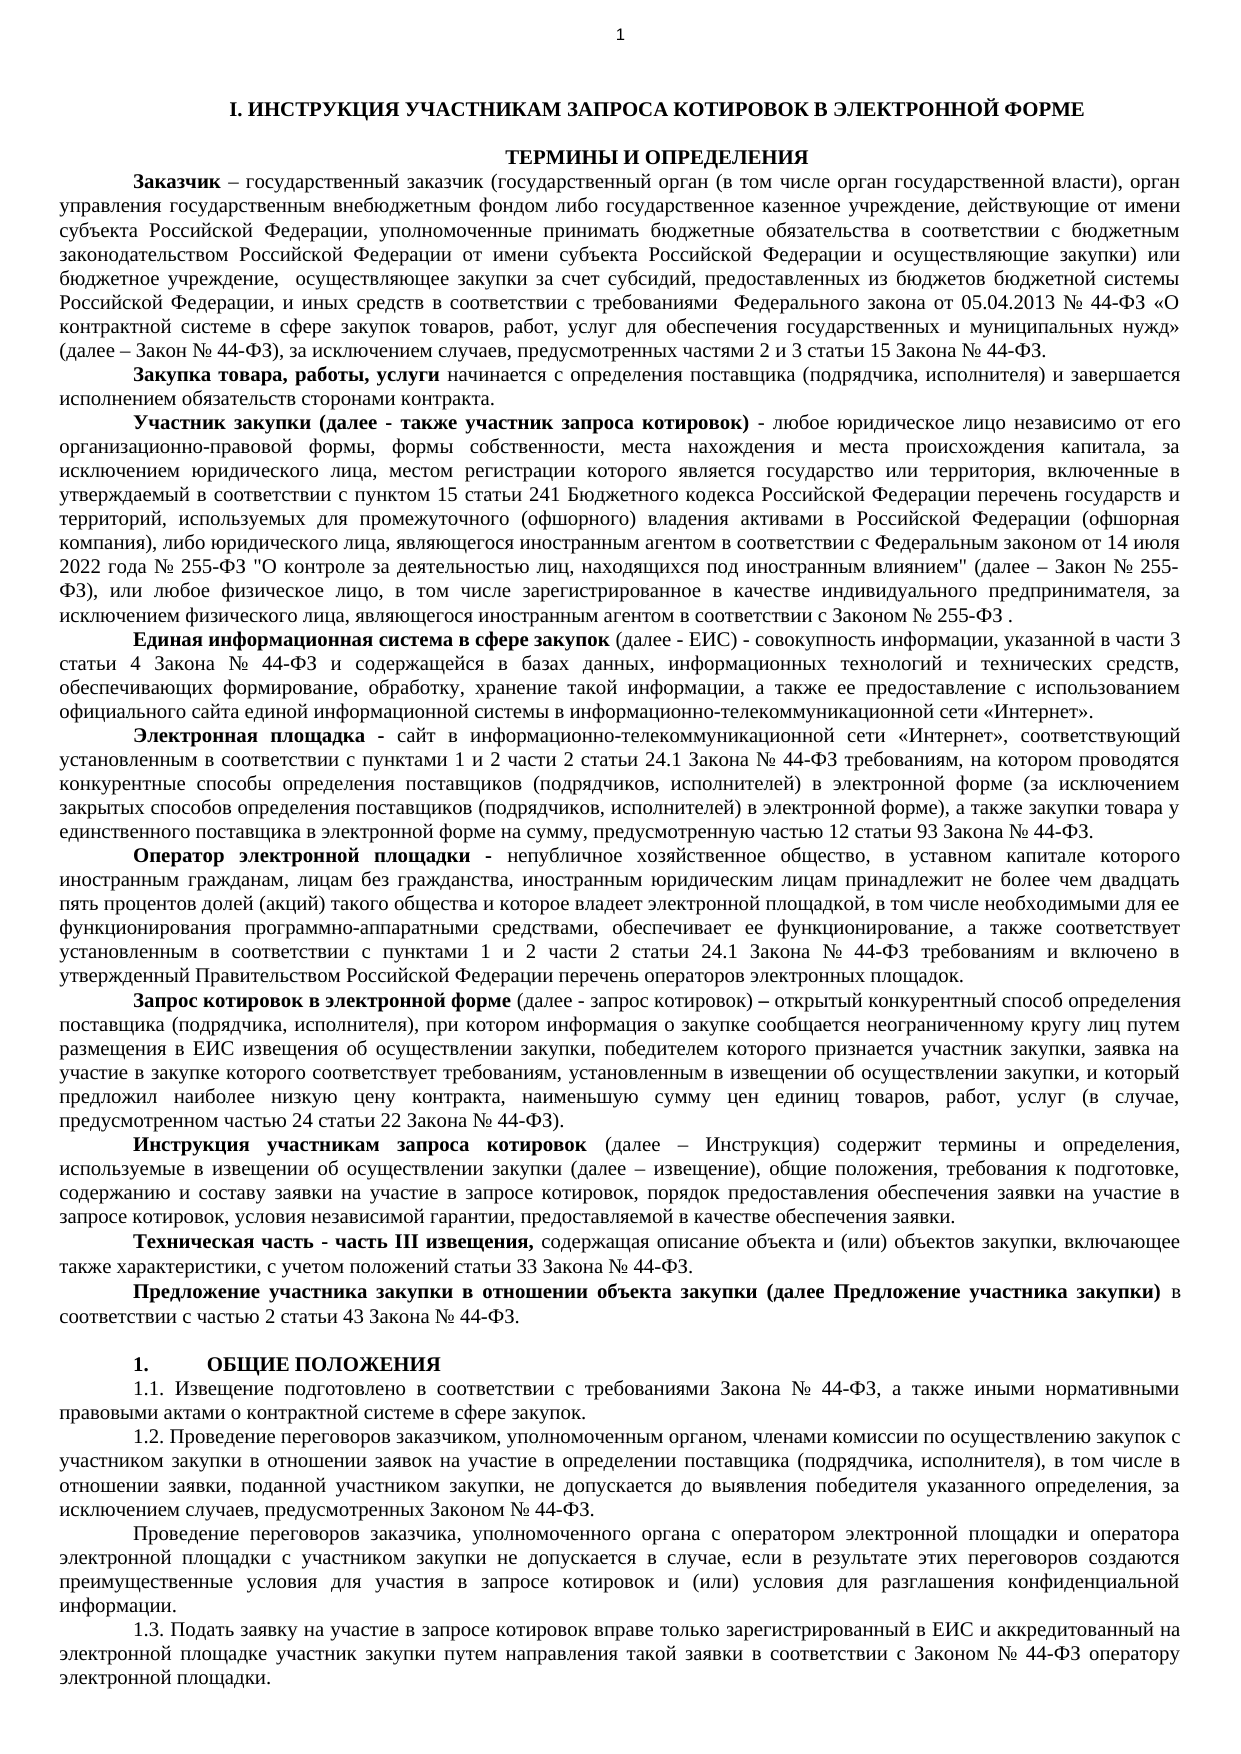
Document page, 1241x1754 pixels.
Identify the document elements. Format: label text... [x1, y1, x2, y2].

text ТЕРМИНЫ И ОПРЕДЕЛЕНИЯ [59, 145, 1181, 169]
text I. инструкция участникам ЗАПРОСА КОТИРОВОК В электронной форме [59, 97, 1181, 121]
text Проведение переговоров заказчика, уполномоченного органа с оператором электронной площадки и оператора электронной площадки с участником закупки не допускается в случае, если в результате этих переговоров создаются преимущественные условия для участия в запросе котировок и (или) условия для разглашения конфиденциальной информации. [59, 1521, 1181, 1617]
text Оператор электронной площадки - непубличное хозяйственное общество, в уставном капитале которого иностранным гражданам, лицам без гражданства, иностранным юридическим лицам принадлежит не более чем двадцать пять процентов долей (акций) такого общества и которое владеет электронной площадкой, в том числе необходимыми для ее функционирования программно-аппаратными средствами, обеспечивает ее функционирование, а также соответствует установленным в соответствии с пунктами 1 и 2 части 2 статьи 24.1 Закона № 44-ФЗ требованиям и включено в утвержденный Правительством Российской Федерации перечень операторов электронных площадок. [59, 843, 1181, 987]
text Единая информационная система в сфере закупок (далее - ЕИС) - совокупность информации, указанной в части 3 статьи 4 Закона № 44-ФЗ и содержащейся в базах данных, информационных технологий и технических средств, обеспечивающих формирование, обработку, хранение такой информации, а также ее предоставление с использованием официального сайта единой информационной системы в информационно-телекоммуникационной сети «Интернет». [59, 627, 1181, 723]
text 1.3. Подать заявку на участие в запросе котировок вправе только зарегистрированный в ЕИС и аккредитованный на электронной площадке участник закупки путем направления такой заявки в соответствии с Законом № 44-ФЗ оператору электронной площадки. [59, 1617, 1181, 1689]
text 1.2. Проведение переговоров заказчиком, уполномоченным органом, членами комиссии по осуществлению закупок с участником закупки в отношении заявок на участие в определении поставщика (подрядчика, исполнителя), в том числе в отношении заявки, поданной участником закупки, не допускается до выявления победителя указанного определения, за исключением случаев, предусмотренных Законом № 44-ФЗ. [59, 1424, 1181, 1521]
text Участник закупки (далее - также участник запроса котировок) - любое юридическое лицо независимо от его организационно-правовой формы, формы собственности, места нахождения и места происхождения капитала, за исключением юридического лица, местом регистрации которого является государство или территория, включенные в утверждаемый в соответствии с пунктом 15 статьи 241 Бюджетного кодекса Российской Федерации перечень государств и территорий, используемых для промежуточного (офшорного) владения активами в Российской Федерации (офшорная компания), либо юридического лица, являющегося иностранным агентом в соответствии с Федеральным законом от 14 июля 2022 года № 255-ФЗ "О контроле за деятельностью лиц, находящихся под иностранным влиянием" (далее – Закон № 255-ФЗ), или любое физическое лицо, в том числе зарегистрированное в качестве индивидуального предпринимателя, за исключением физического лица, являющегося иностранным агентом в соответствии с Законом № 255-ФЗ . [59, 410, 1181, 627]
text Техническая часть - часть III извещения, содержащая описание объекта и (или) объектов закупки, включающее также характеристики, с учетом положений статьи 33 Закона № 44-ФЗ. [59, 1228, 1181, 1278]
text Инструкция участникам запроса котировок (далее – Инструкция) содержит термины и определения, используемые в извещении об осуществлении закупки (далее – извещение), общие положения, требования к подготовке, содержанию и составу заявки на участие в запросе котировок, порядок предоставления обеспечения заявки на участие в запросе котировок, условия независимой гарантии, предоставляемой в качестве обеспечения заявки. [59, 1132, 1181, 1228]
text Предложение участника закупки в отношении объекта закупки (далее Предложение участника закупки) в соответствии с частью 2 статьи 43 Закона № 44-ФЗ. [59, 1278, 1181, 1328]
text Электронная площадка - сайт в информационно-телекоммуникационной сети «Интернет», соответствующий установленным в соответствии с пунктами 1 и 2 части 2 статьи 24.1 Закона № 44-ФЗ требованиям, на котором проводятся конкурентные способы определения поставщиков (подрядчиков, исполнителей) в электронной форме (за исключением закрытых способов определения поставщиков (подрядчиков, исполнителей) в электронной форме), а также закупки товара у единственного поставщика в электронной форме на сумму, предусмотренную частью 12 статьи 93 Закона № 44-ФЗ. [59, 723, 1181, 843]
text 1.1. Извещение подготовлено в соответствии с требованиями Закона № 44-ФЗ, а также иными нормативными правовыми актами о контрактной системе в сфере закупок. [59, 1376, 1181, 1424]
text Заказчик – государственный заказчик (государственный орган (в том числе орган государственной власти), орган управления государственным внебюджетным фондом либо государственное казенное учреждение, действующие от имени субъекта Российской Федерации, уполномоченные принимать бюджетные обязательства в соответствии с бюджетным законодательством Российской Федерации от имени субъекта Российской Федерации и осуществляющие закупки) или бюджетное учреждение, осуществляющее закупки за счет субсидий, предоставленных из бюджетов бюджетной системы Российской Федерации, и иных средств в соответствии с требованиями Федерального закона от 05.04.2013 № 44-ФЗ «О контрактной системе в сфере закупок товаров, работ, услуг для обеспечения государственных и муниципальных нужд» (далее – Закон № 44-ФЗ), за исключением случаев, предусмотренных частями 2 и 3 статьи 15 Закона № 44-ФЗ. [59, 169, 1181, 362]
list ОБЩИЕ ПОЛОЖЕНИЯ [59, 1352, 1181, 1376]
text Запрос котировок в электронной форме (далее - запрос котировок) – открытый конкурентный способ определения поставщика (подрядчика, исполнителя), при котором информация о закупке сообщается неограниченному кругу лиц путем размещения в ЕИС извещения об осуществлении закупки, победителем которого признается участник закупки, заявка на участие в закупке которого соответствует требованиям, установленным в извещении об осуществлении закупки, и который предложил наиболее низкую цену контракта, наименьшую сумму цен единиц товаров, работ, услуг (в случае, предусмотренном частью 24 статьи 22 Закона № 44-ФЗ). [59, 987, 1181, 1132]
text Закупка товара, работы, услуги начинается с определения поставщика (подрядчика, исполнителя) и завершается исполнением обязательств сторонами контракта. [59, 362, 1181, 410]
